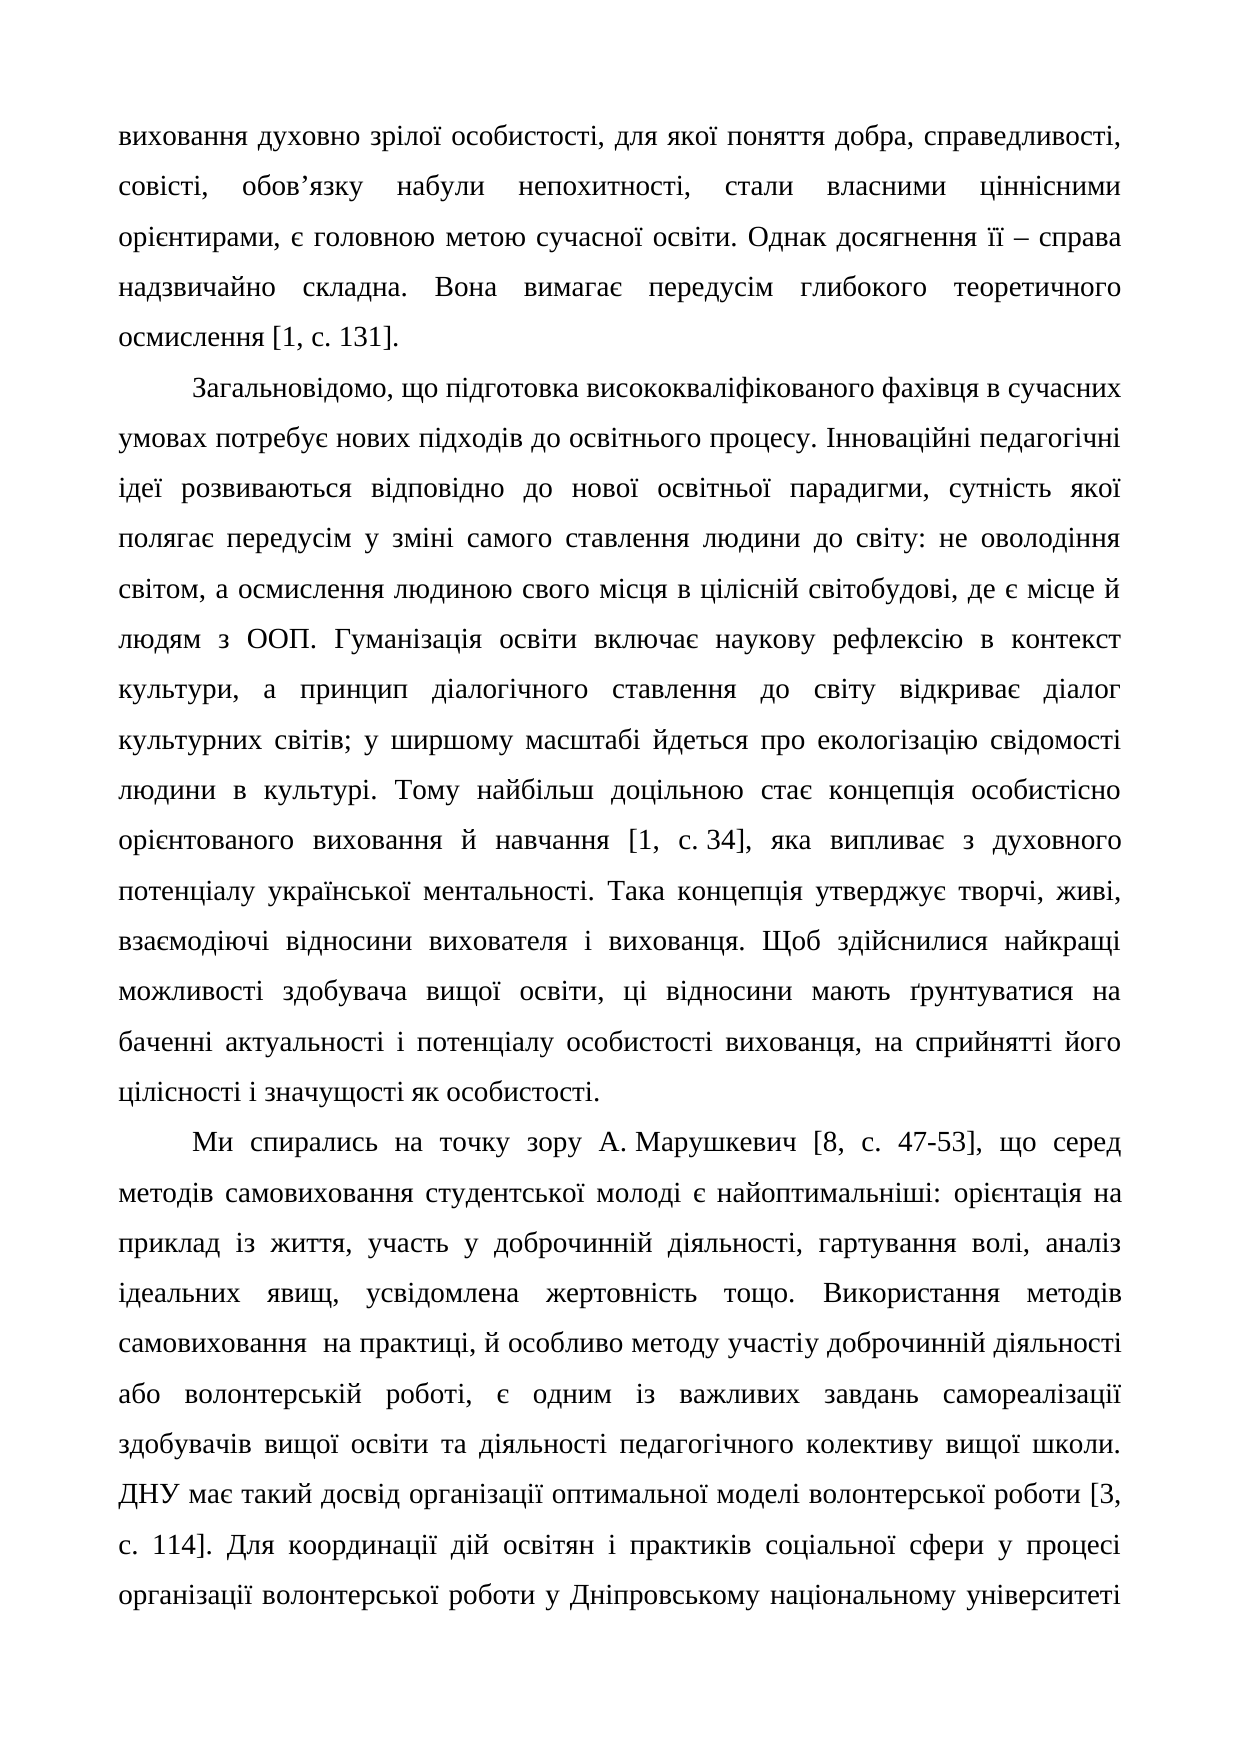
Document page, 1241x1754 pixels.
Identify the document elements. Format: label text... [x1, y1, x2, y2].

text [118, 1124, 1122, 1611]
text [118, 118, 1122, 353]
text Загальновідомо, що підготовка висококваліфікованого фахівця в сучасних умовах потребує нових підходів до освітнього процесу. Інноваційні педагогічні ідеї розвиваються відповідно до нової освітньої парадигми, сутність якої полягає передусім у зміні самого ставлення людини до світу: не оволодіння світом, а осмислення людиною свого місця в цілісній світобудові, де є місце й людям з ООП. Гуманізація освіти включає наукову рефлексію в контекст культури, а принцип діалогічного ставлення до світу відкриває діалог культурних світів; у ширшому масштабі йдеться про екологізацію свідомості людини в культурі. Тому найбільш доцільною стає концепція особистісно орієнтованого виховання й навчання [1, с. 34], яка випливає з духовного потенціалу української ментальності. Така концепція утверджує творчі, живі, взаємодіючі відносини вихователя і вихованця. Щоб здійснилися найкращі можливості здобувача вищої освіти, ці відносини мають ґрунтуватися на баченні актуальності і потенціалу особистості вихованця, на сприйнятті його цілісності і значущості як особистості. [118, 370, 1122, 1108]
